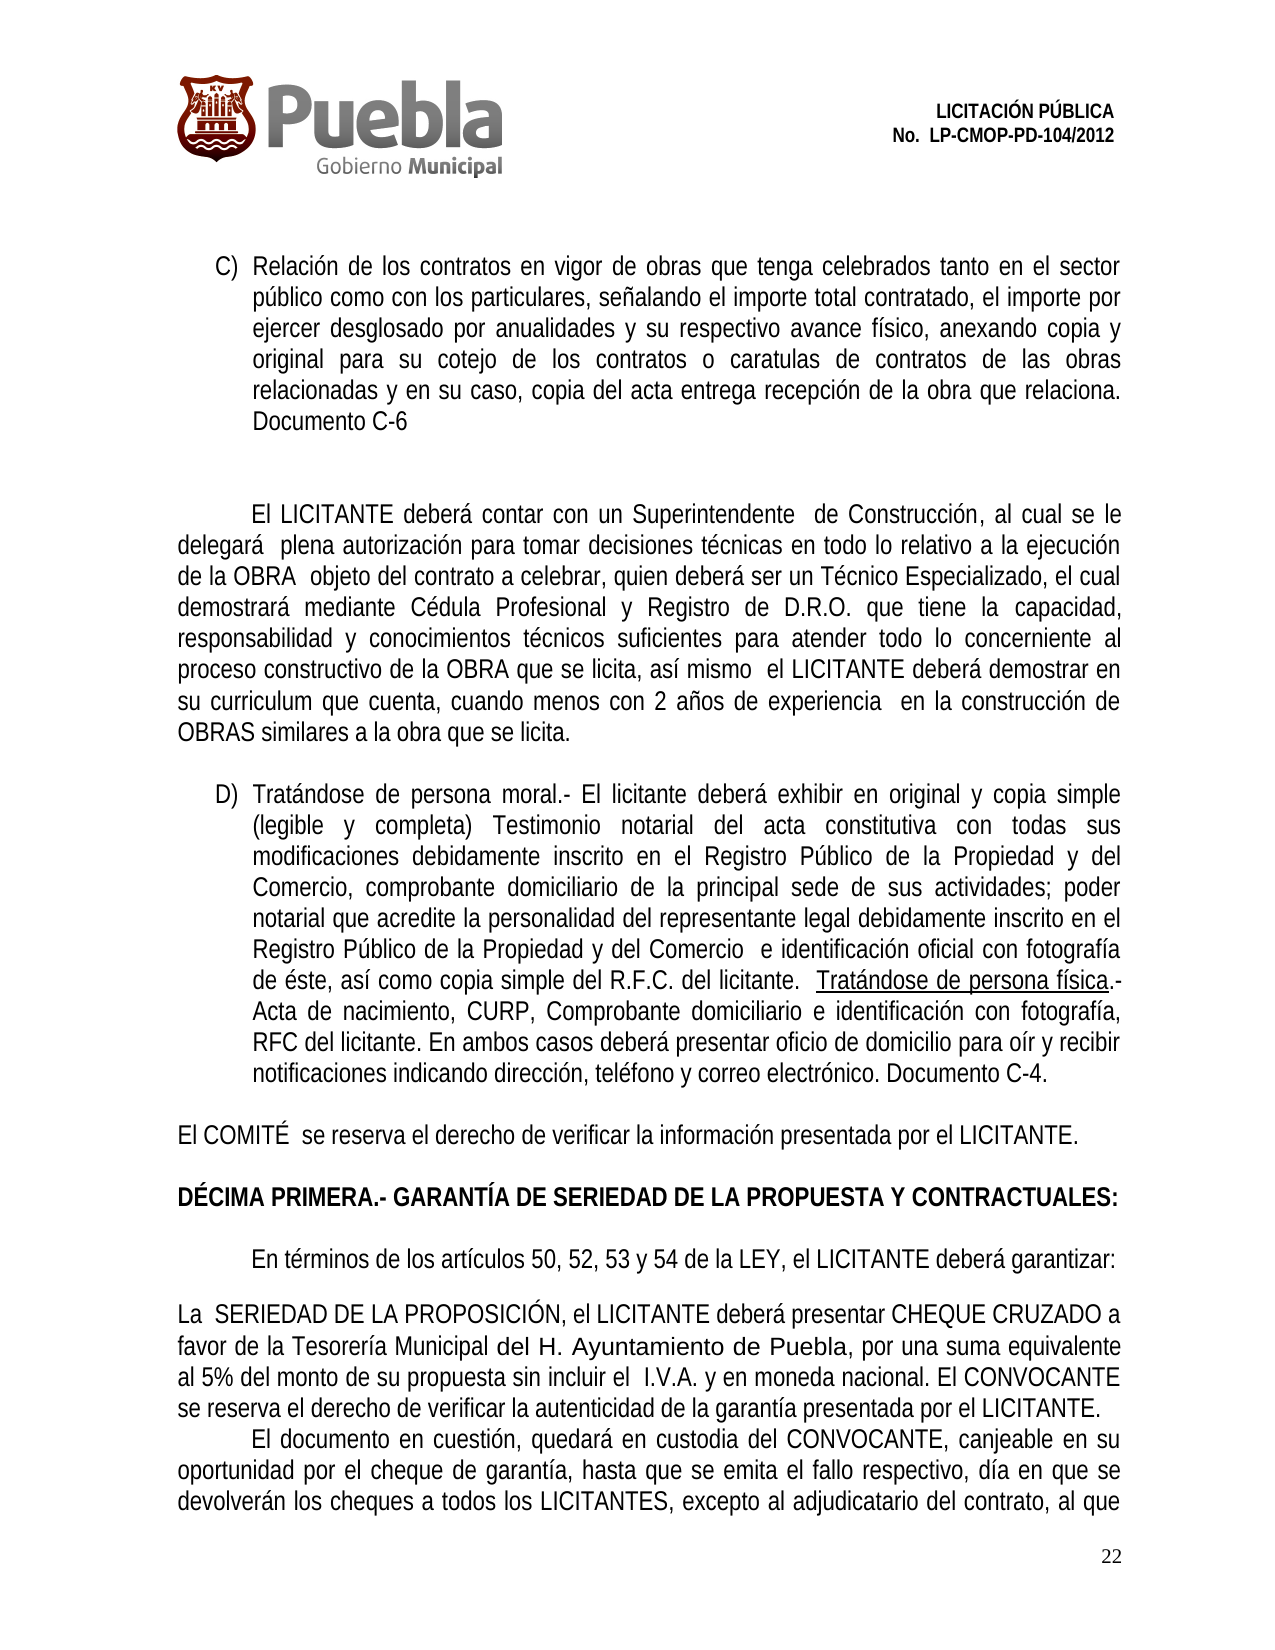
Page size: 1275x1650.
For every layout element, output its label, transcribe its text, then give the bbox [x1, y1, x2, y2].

list Tratándose de persona moral.- El licitante deberá exhibir en original y copia simple (legible y completa) Testimonio notarial del acta constitutiva con todas sus modificaciones debidamente inscrito en el Registro Público de la Propiedad y del Comercio, comprobante domiciliario de la principal sede de sus actividades; poder notarial que acredite la personalidad del representante legal debidamente inscrito en el Registro Público de la Propiedad y del Comercio e identificación oficial con fotografía de éste, así como copia simple del R.F.C. del licitante. Tratándose de persona física.- Acta de nacimiento, CURP, Comprobante domiciliario e identificación con fotografía, RFC del licitante. En ambos casos deberá presentar oficio de domicilio para oír y recibir notificaciones indicando dirección, teléfono y correo electrónico. Documento C-4. [215, 778, 1122, 1088]
text La SERIEDAD DE LA PROPOSICIÓN, el LICITANTE deberá presentar CHEQUE CRUZADO a favor de la Tesorería Municipal del H. Ayuntamiento de Puebla, por una suma equivalente al 5% del monto de su propuesta sin incluir el I.V.A. y en moneda nacional. El CONVOCANTE se reserva el derecho de verificar la autenticidad de la garantía presentada por el LICITANTE. [177, 1298, 1122, 1423]
text El LICITANTE deberá contar con un Superintendente de Construcción, al cual se le delegará plena autorización para tomar decisiones técnicas en todo lo relativo a la ejecución de la OBRA objeto del contrato a celebrar, quien deberá ser un Técnico Especializado, el cual demostrará mediante Cédula Profesional y Registro de D.R.O. que tiene la capacidad, responsabilidad y conocimientos técnicos suficientes para atender todo lo concerniente al proceso constructivo de la OBRA que se licita, así mismo el LICITANTE deberá demostrar en su curriculum que cuenta, cuando menos con 2 años de experiencia en la construcción de OBRAS similares a la obra que se licita. [177, 498, 1122, 747]
list Relación de los contratos en vigor de obras que tenga celebrados tanto en el sector público como con los particulares, señalando el importe total contratado, el importe por ejercer desglosado por anualidades y su respectivo avance físico, anexando copia y original para su cotejo de los contratos o caratulas de contratos de las obras relacionadas y en su caso, copia del acta entrega recepción de la obra que relaciona. Documento C-6 [215, 250, 1122, 436]
text En términos de los artículos 50, 52, 53 y 54 de la LEY, el LICITANTE deberá garantizar: [177, 1243, 1122, 1274]
text El COMITÉ se reserva el derecho de verificar la información presentada por el LICITANTE. [177, 1119, 1122, 1150]
picture [177, 75, 502, 178]
text DÉCIMA PRIMERA.- GARANTÍA DE SERIEDAD DE LA PROPUESTA Y CONTRACTUALES: [177, 1181, 1122, 1212]
